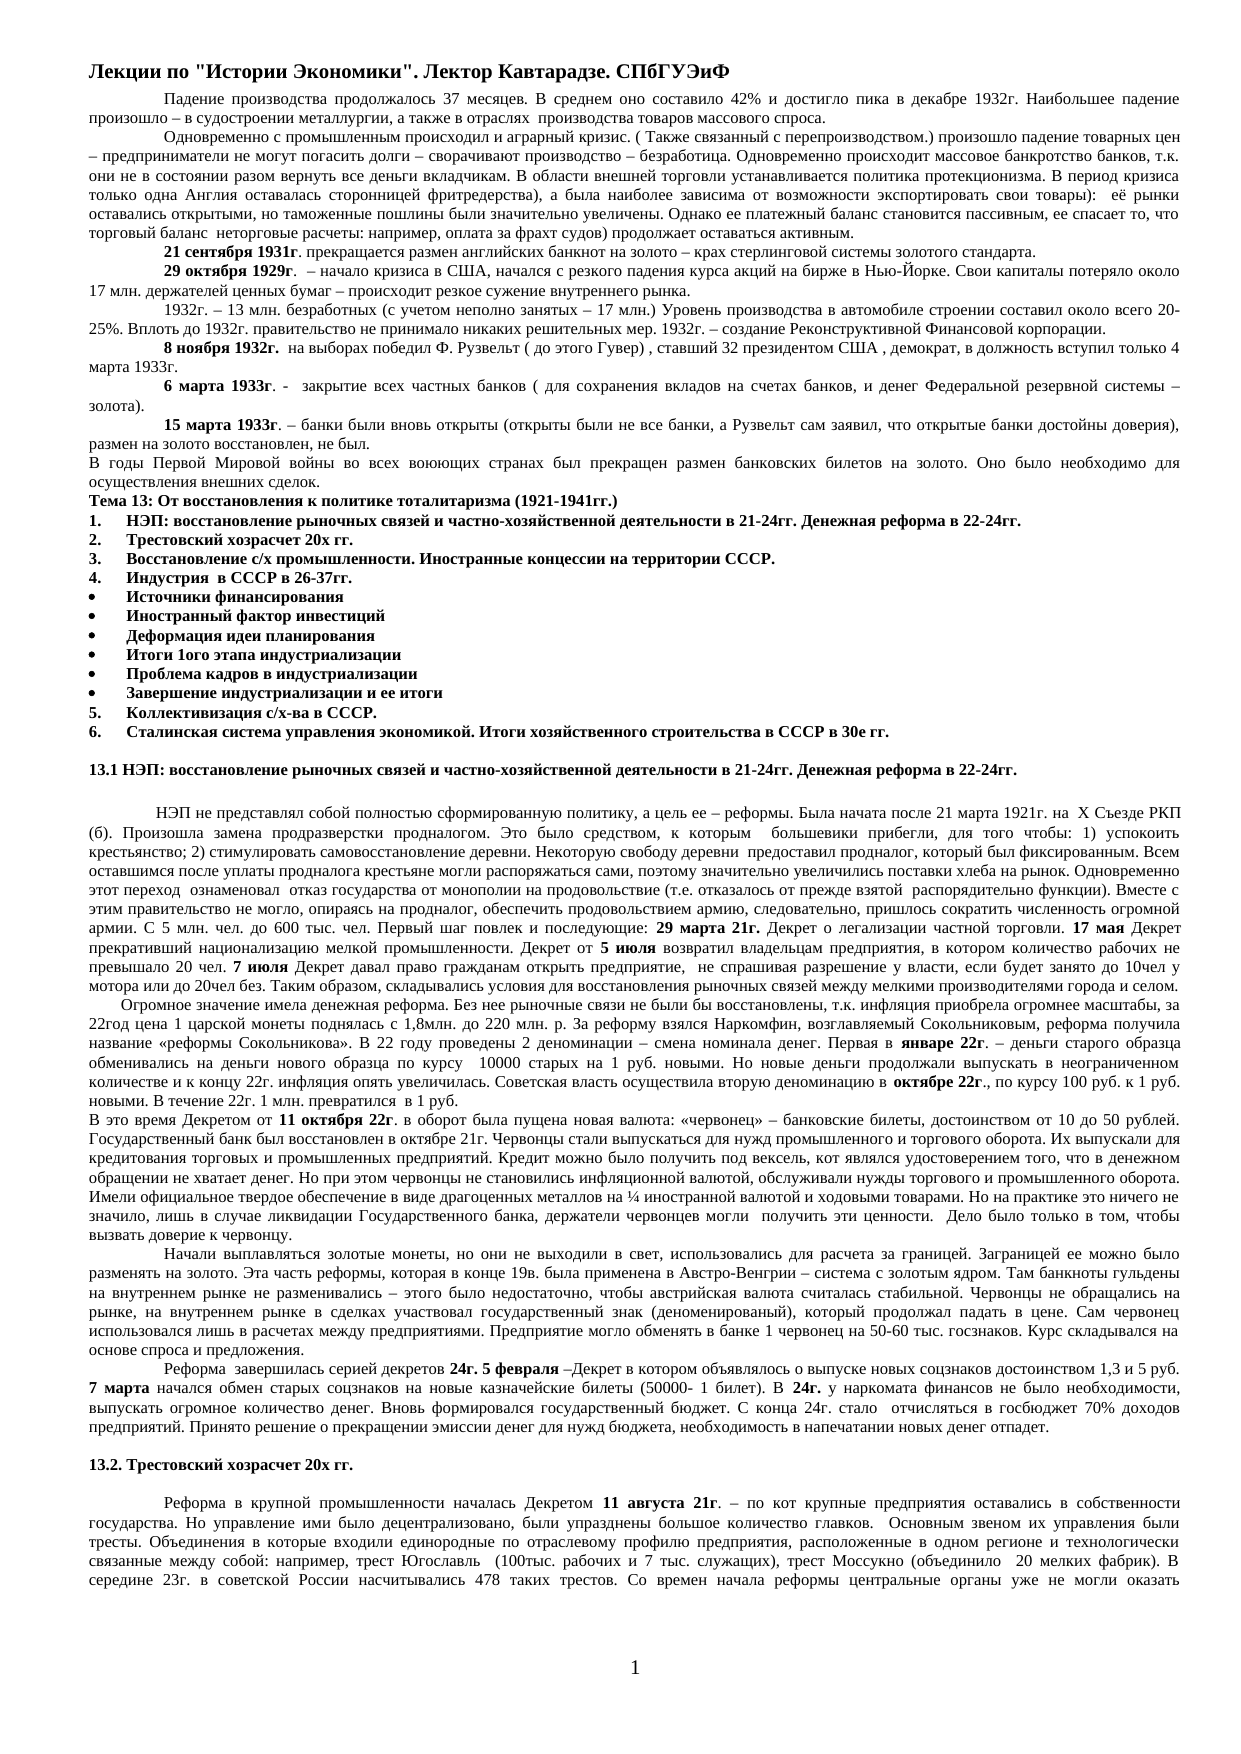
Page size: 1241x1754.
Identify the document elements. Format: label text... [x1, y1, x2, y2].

text Тема 13: От восстановления к политике тоталитаризма (1921-1941гг.) [89, 491, 1181, 510]
text 6 марта 1933г. - закрытие всех частных банков ( для сохранения вкладов на счетах банков, и денег Федеральной резервной системы – золота). [89, 376, 1181, 414]
text Начали выплавляться золотые монеты, но они не выходили в свет, использовались для расчета за границей. Заграницей ее можно было разменять на золото. Эта часть реформы, которая в конце 19в. была применена в Австро-Венгрии – система с золотым ядром. Там банкноты гульдены на внутреннем рынке не разменивались – этого было недостаточно, чтобы австрийская валюта считалась стабильной. Червонцы не обращались на рынке, на внутреннем рынке в сделках участвовал государственный знак (деноменированый), который продолжал падать в цене. Сам червонец использовался лишь в расчетах между предприятиями. Предприятие могло обменять в банке 1 червонец на 50-60 тыс. госзнаков. Курс складывался на основе спроса и предложения. [89, 1244, 1181, 1359]
text В это время Декретом от 11 октября 22г. в оборот была пущена новая валюта: «червонец» – банковские билеты, достоинством от 10 до 50 рублей. Государственный банк был восстановлен в октябре 21г. Червонцы стали выпускаться для нужд промышленного и торгового оборота. Их выпускали для кредитования торговых и промышленных предприятий. Кредит можно было получить под вексель, кот являлся удостоверением того, что в денежном обращении не хватает денег. Но при этом червонцы не становились инфляционной валютой, обслуживали нужды торгового и промышленного оборота. Имели официальное твердое обеспечение в виде драгоценных металлов на ¼ иностранной валютой и ходовыми товарами. Но на практике это ничего не значило, лишь в случае ликвидации Государственного банка, держатели червонцев могли получить эти ценности. Дело было только в том, чтобы вызвать доверие к червонцу. [89, 1110, 1181, 1244]
list Источники финансирования [89, 587, 1181, 606]
text 29 октября 1929г. – начало кризиса в США, начался с резкого падения курса акций на бирже в Нью-Йорке. Свои капиталы потеряло около 17 млн. держателей ценных бумаг – происходит резкое сужение внутреннего рынка. [89, 261, 1181, 299]
list Деформация идеи планирования [89, 626, 1181, 645]
text 15 марта 1933г. – банки были вновь открыты (открыты были не все банки, а Рузвельт сам заявил, что открытые банки достойны доверия), размен на золото восстановлен, не был. [89, 414, 1181, 453]
text 13.1 НЭП: восстановление рыночных связей и частно-хозяйственной деятельности в 21-24гг. Денежная реформа в 22-24гг. [89, 760, 1181, 779]
list Коллективизация с/х-ва в СССР. [89, 703, 1181, 722]
text 8 ноября 1932г. на выборах победил Ф. Рузвельт ( до этого Гувер) , ставший 32 президентом США , демократ, в должность вступил только 4 марта 1933г. [89, 338, 1181, 376]
list Индустрия в СССР в 26-37гг. [89, 568, 1181, 587]
list Сталинская система управления экономикой. Итоги хозяйственного строительства в СССР в 30е гг. [89, 722, 1181, 741]
text Одновременно с промышленным происходил и аграрный кризис. ( Также связанный с перепроизводством.) произошло падение товарных цен – предприниматели не могут погасить долги – сворачивают производство – безработица. Одновременно происходит массовое банкротство банков, т.к. они не в состоянии разом вернуть все деньги вкладчикам. В области внешней торговли устанавливается политика протекционизма. В период кризиса только одна Англия оставалась сторонницей фритредерства), а была наиболее зависима от возможности экспортировать свои товары): её рынки оставались открытыми, но таможенные пошлины были значительно увеличены. Однако ее платежный баланс становится пассивным, ее спасает то, что торговый баланс неторговые расчеты: например, оплата за фрахт судов) продолжает оставаться активным. [89, 127, 1181, 242]
list Проблема кадров в индустриализации [89, 664, 1181, 683]
text 1932г. – 13 млн. безработных (с учетом неполно занятых – 17 млн.) Уровень производства в автомобиле строении составил около всего 20-25%. Вплоть до 1932г. правительство не принимало никаких решительных мер. 1932г. – создание Реконструктивной Финансовой корпорации. [89, 299, 1181, 338]
list НЭП: восстановление рыночных связей и частно-хозяйственной деятельности в 21-24гг. Денежная реформа в 22-24гг. [89, 510, 1181, 529]
list Завершение индустриализации и ее итоги [89, 683, 1181, 703]
text В годы Первой Мировой войны во всех воюющих странах был прекращен размен банковских билетов на золото. Оно было необходимо для осуществления внешних сделок. [89, 453, 1181, 491]
list Восстановление с/х промышленности. Иностранные концессии на территории СССР. [89, 549, 1181, 568]
list Иностранный фактор инвестиций [89, 606, 1181, 626]
list Итоги 1ого этапа индустриализации [89, 645, 1181, 664]
list Трестовский хозрасчет 20х гг. [89, 529, 1181, 549]
text НЭП не представлял собой полностью сформированную политику, а цель ее – реформы. Была начата после 21 марта 1921г. на X Съезде РКП (б). Произошла замена продразверстки продналогом. Это было средством, к которым большевики прибегли, для того чтобы: 1) успокоить крестьянство; 2) стимулировать самовосстановление деревни. Некоторую свободу деревни предоставил продналог, который был фиксированным. Всем оставшимся после уплаты продналога крестьяне могли распоряжаться сами, поэтому значительно увеличились поставки хлеба на рынок. Одновременно этот переход ознаменовал отказ государства от монополии на продовольствие (т.е. отказалось от прежде взятой распорядительно функции). Вместе с этим правительство не могло, опираясь на продналог, обеспечить продовольствием армию, следовательно, пришлось сократить численность огромной армии. С 5 млн. чел. до 600 тыс. чел. Первый шаг повлек и последующие: 29 марта 21г. Декрет о легализации частной торговли. 17 мая Декрет прекративший национализацию мелкой промышленности. Декрет от 5 июля возвратил владельцам предприятия, в котором количество рабочих не превышало 20 чел. 7 июля Декрет давал право гражданам открыть предприятие, не спрашивая разрешение у власти, если будет занято до 10чел у мотора или до 20чел без. Таким образом, складывались условия для восстановления рыночных связей между мелкими производителями города и селом. [89, 803, 1181, 995]
text Огромное значение имела денежная реформа. Без нее рыночные связи не были бы восстановлены, т.к. инфляция приобрела огромнее масштабы, за 22год цена 1 царской монеты поднялась с 1,8млн. до 220 млн. р. За реформу взялся Наркомфин, возглавляемый Сокольниковым, реформа получила название «реформы Сокольникова». В 22 году проведены 2 деноминации – смена номинала денег. Первая в январе 22г. – деньги старого образца обменивались на деньги нового образца по курсу 10000 старых на 1 руб. новыми. Но новые деньги продолжали выпускать в неограниченном количестве и к концу 22г. инфляция опять увеличилась. Советская власть осуществила вторую деноминацию в октябре 22г., по курсу 100 руб. к 1 руб. новыми. В течение 22г. 1 млн. превратился в 1 руб. [89, 995, 1181, 1110]
text Падение производства продолжалось 37 месяцев. В среднем оно составило 42% и достигло пика в декабре 1932г. Наибольшее падение произошло – в судостроении металлургии, а также в отраслях производства товаров массового спроса. [89, 89, 1181, 127]
text 13.2. Трестовский хозрасчет 20х гг. [89, 1455, 1181, 1474]
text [89, 1493, 1181, 1589]
text 21 сентября 1931г. прекращается размен английских банкнот на золото – крах стерлинговой системы золотого стандарта. [89, 242, 1181, 261]
text Реформа завершилась серией декретов 24г. 5 февраля –Декрет в котором объявлялось о выпуске новых соцзнаков достоинством 1,3 и 5 руб. 7 марта начался обмен старых соцзнаков на новые казначейские билеты (50000- 1 билет). В 24г. у наркомата финансов не было необходимости, выпускать огромное количество денег. Вновь формировался государственный бюджет. С конца 24г. стало отчисляться в госбюджет 70% доходов предприятий. Принято решение о прекращении эмиссии денег для нужд бюджета, необходимость в напечатании новых денег отпадет. [89, 1359, 1181, 1436]
